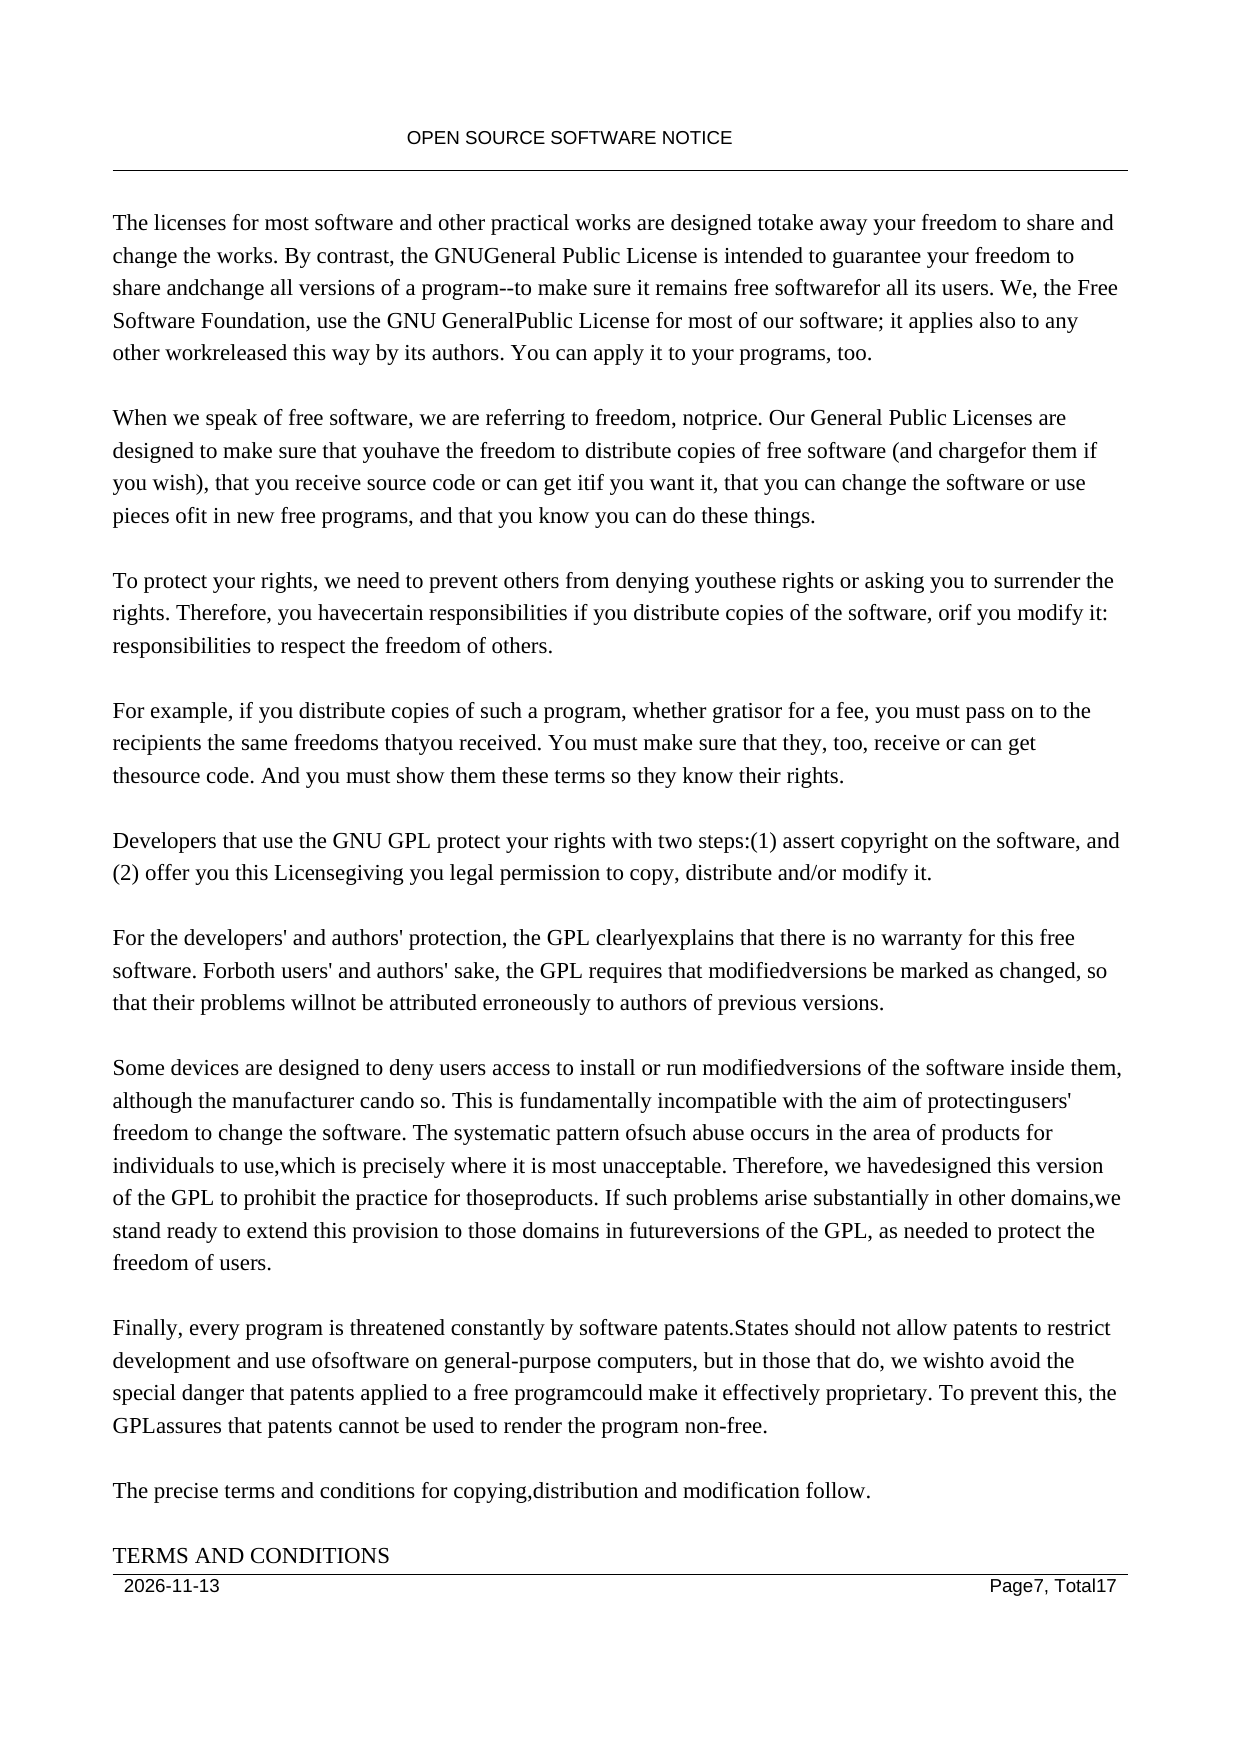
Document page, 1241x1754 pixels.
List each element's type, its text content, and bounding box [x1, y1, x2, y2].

text The precise terms and conditions for copying,distribution and modification follow. [112, 1474, 1128, 1506]
text The licenses for most software and other practical works are designed totake away your freedom to share and change the works. By contrast, the GNUGeneral Public License is intended to guarantee your freedom to share andchange all versions of a program--to make sure it remains free softwarefor all its users. We, the Free Software Foundation, use the GNU GeneralPublic License for most of our software; it applies also to any other workreleased this way by its authors. You can apply it to your programs, too. [112, 206, 1128, 369]
text Some devices are designed to deny users access to install or run modifiedversions of the software inside them, although the manufacturer cando so. This is fundamentally incompatible with the aim of protectingusers' freedom to change the software. The systematic pattern ofsuch abuse occurs in the area of products for individuals to use,which is precisely where it is most unacceptable. Therefore, we havedesigned this version of the GPL to prohibit the practice for thoseproducts. If such problems arise substantially in other domains,we stand ready to extend this provision to those domains in futureversions of the GPL, as needed to protect the freedom of users. [112, 1051, 1128, 1279]
text Finally, every program is threatened constantly by software patents.States should not allow patents to restrict development and use ofsoftware on general-purpose computers, but in those that do, we wishto avoid the special danger that patents applied to a free programcould make it effectively proprietary. To prevent this, the GPLassures that patents cannot be used to render the program non-free. [112, 1311, 1128, 1441]
text For the developers' and authors' protection, the GPL clearlyexplains that there is no warranty for this free software. Forboth users' and authors' sake, the GPL requires that modifiedversions be marked as changed, so that their problems willnot be attributed erroneously to authors of previous versions. [112, 921, 1128, 1019]
text To protect your rights, we need to prevent others from denying youthese rights or asking you to surrender the rights. Therefore, you havecertain responsibilities if you distribute copies of the software, orif you modify it: responsibilities to respect the freedom of others. [112, 564, 1128, 661]
text For example, if you distribute copies of such a program, whether gratisor for a fee, you must pass on to the recipients the same freedoms thatyou received. You must make sure that they, too, receive or can get thesource code. And you must show them these terms so they know their rights. [112, 694, 1128, 791]
text When we speak of free software, we are referring to freedom, notprice. Our General Public Licenses are designed to make sure that youhave the freedom to distribute copies of free software (and chargefor them if you wish), that you receive source code or can get itif you want it, that you can change the software or use pieces ofit in new free programs, and that you know you can do these things. [112, 401, 1128, 531]
text TERMS AND CONDITIONS [112, 1539, 1128, 1571]
text Developers that use the GNU GPL protect your rights with two steps:(1) assert copyright on the software, and (2) offer you this Licensegiving you legal permission to copy, distribute and/or modify it. [112, 824, 1128, 889]
